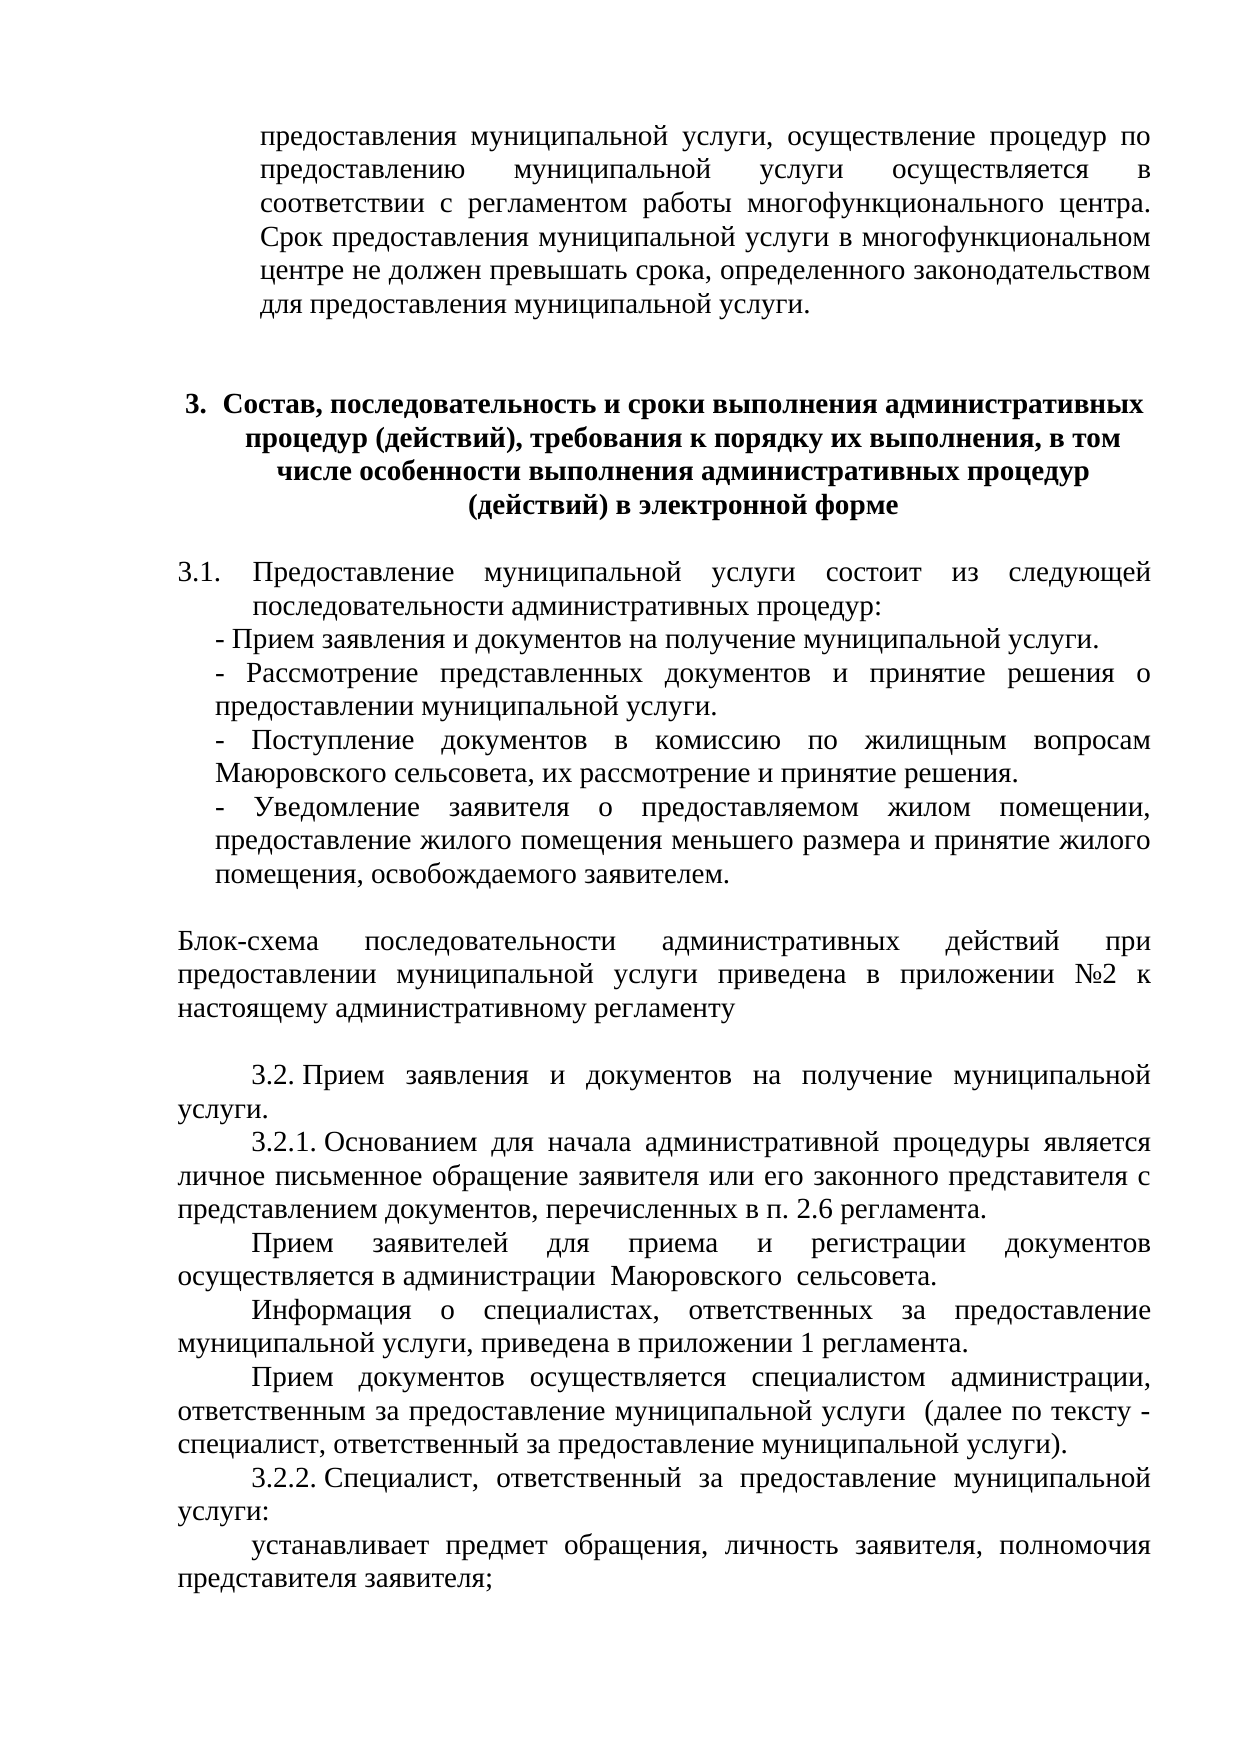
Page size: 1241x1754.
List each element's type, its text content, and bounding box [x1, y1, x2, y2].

text 3.2. Прием заявления и документов на получение муниципальной услуги. [177, 1057, 1152, 1124]
text 3.2.2. Специалист, ответственный за предоставление муниципальной услуги: [177, 1460, 1152, 1527]
text Блок-схема последовательности административных действий при предоставлении муниципальной услуги приведена в приложении №2 к настоящему административному регламенту [177, 923, 1152, 1024]
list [215, 118, 1152, 319]
text Прием документов осуществляется специалистом администрации, ответственным за предоставление муниципальной услуги (далее по тексту - специалист, ответственный за предоставление муниципальной услуги). [177, 1359, 1152, 1460]
text 3.2.1. Основанием для начала административной процедуры является личное письменное обращение заявителя или его законного представителя с представлением документов, перечисленных в п. 2.6 регламента. [177, 1124, 1152, 1225]
text - Уведомление заявителя о предоставляемом жилом помещении, предоставление жилого помещения меньшего размера и принятие жилого помещения, освобождаемого заявителем. [215, 789, 1152, 889]
text Информация о специалистах, ответственных за предоставление муниципальной услуги, приведена в приложении 1 регламента. [177, 1292, 1152, 1359]
text - Рассмотрение представленных документов и принятие решения о предоставлении муниципальной услуги. [215, 655, 1152, 722]
text устанавливает предмет обращения, личность заявителя, полномочия представителя заявителя; [177, 1527, 1152, 1594]
text - Поступление документов в комиссию по жилищным вопросам Маюровского сельсовета, их рассмотрение и принятие решения. [215, 722, 1152, 789]
text - Прием заявления и документов на получение муниципальной услуги. [215, 621, 1152, 655]
list Состав, последовательность и сроки выполнения административных процедур (действий), требования к порядку их выполнения, в том числе особенности выполнения административных процедур (действий) в электронной форме [177, 386, 1152, 521]
text Прием заявителей для приема и регистрации документов осуществляется в администрации Маюровского сельсовета. [177, 1225, 1152, 1292]
list Предоставление муниципальной услуги состоит из следующей последовательности административных процедур: [177, 554, 1152, 621]
